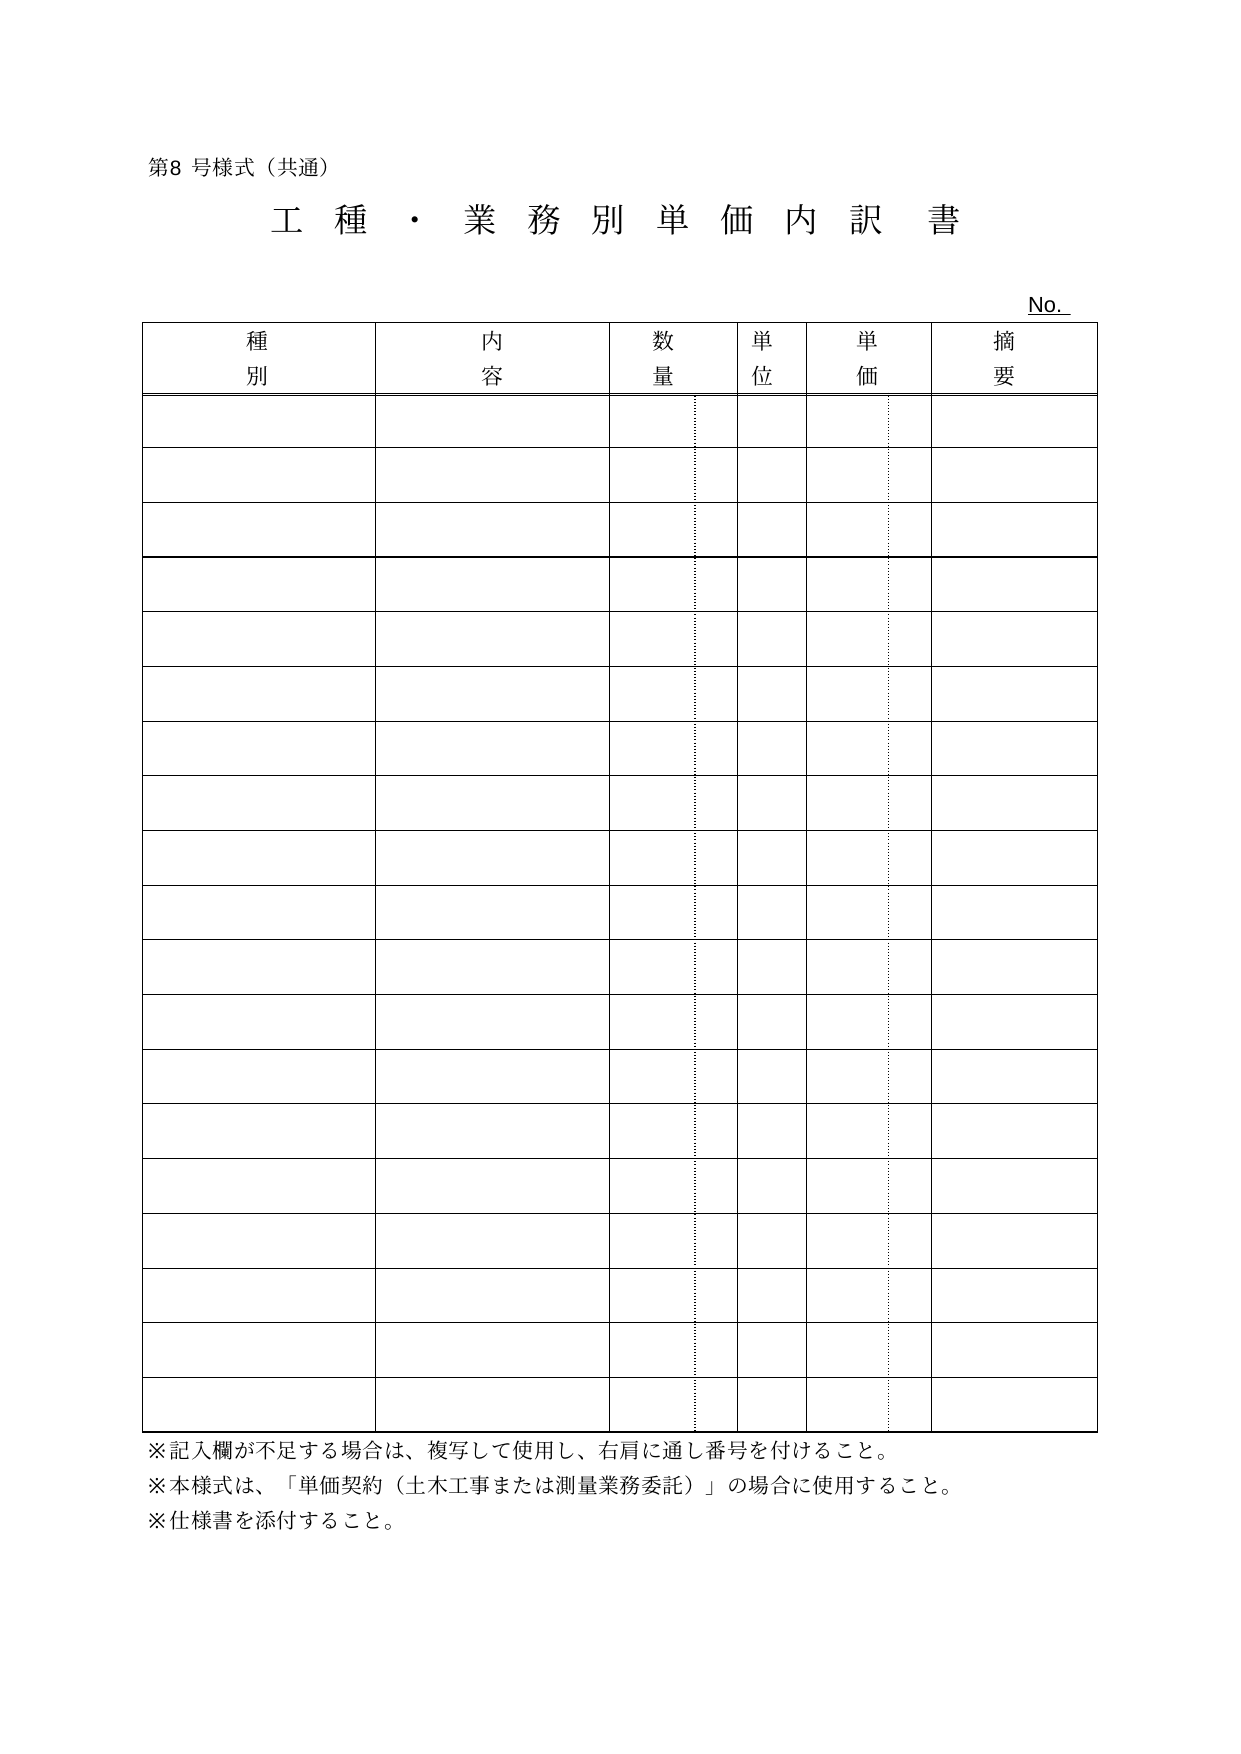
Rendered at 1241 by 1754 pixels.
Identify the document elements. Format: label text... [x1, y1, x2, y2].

table_cell [376, 667, 609, 721]
table_cell [888, 667, 931, 721]
table_cell [888, 995, 931, 1049]
table_cell [695, 995, 737, 1049]
table_cell [738, 612, 806, 666]
table_cell [807, 1104, 888, 1158]
table_cell [610, 667, 695, 721]
table_cell [376, 995, 609, 1049]
table_cell [738, 995, 806, 1049]
table_cell [610, 396, 695, 447]
table_cell [807, 722, 888, 775]
table_cell [610, 940, 695, 994]
table_cell [376, 1104, 609, 1158]
table_cell [807, 1159, 888, 1213]
table_cell [807, 1378, 888, 1431]
table_cell [695, 503, 737, 556]
table_cell [888, 558, 931, 611]
table_cell [610, 886, 695, 939]
table_cell [932, 1378, 1097, 1431]
table_cell [738, 503, 806, 556]
table_cell [738, 1214, 806, 1267]
table_cell [143, 776, 375, 830]
table_cell [738, 722, 806, 775]
table_cell [610, 995, 695, 1049]
table_cell [888, 776, 931, 830]
table_cell [738, 558, 806, 611]
table_cell [807, 503, 888, 556]
table_cell [807, 396, 888, 447]
table_cell [143, 503, 375, 556]
table_cell [695, 886, 737, 939]
table_cell [143, 940, 375, 994]
table_cell [738, 831, 806, 884]
table_cell [932, 1214, 1097, 1267]
table_cell [143, 1159, 375, 1213]
table_header 種 別 [143, 323, 375, 392]
table_cell [376, 1050, 609, 1103]
table_cell [143, 995, 375, 1049]
table_cell [932, 831, 1097, 884]
table_cell [610, 776, 695, 830]
table_header 内 容 [376, 323, 609, 392]
table_cell [376, 448, 609, 502]
table_header 単 価 [807, 323, 931, 392]
table_cell [807, 1214, 888, 1267]
table_cell [143, 1050, 375, 1103]
table_cell [807, 1050, 888, 1103]
table_cell [143, 1323, 375, 1377]
table_cell [695, 396, 737, 447]
table_cell [888, 722, 931, 775]
table_cell [695, 558, 737, 611]
table_cell [143, 1269, 375, 1322]
table_cell [932, 1050, 1097, 1103]
table_cell [738, 776, 806, 830]
table_cell [738, 1323, 806, 1377]
table_cell [888, 396, 931, 447]
table_cell [888, 940, 931, 994]
table_cell [695, 1050, 737, 1103]
table_cell [807, 831, 888, 884]
table_cell [143, 448, 375, 502]
table_cell [932, 448, 1097, 502]
table_cell [695, 831, 737, 884]
table_cell [738, 1104, 806, 1158]
table_cell [143, 396, 375, 447]
table_cell [932, 612, 1097, 666]
table_cell [610, 1378, 695, 1431]
table_cell [610, 1159, 695, 1213]
table_cell [738, 1159, 806, 1213]
table_cell [376, 831, 609, 884]
table_cell [376, 503, 609, 556]
table_cell [888, 1104, 931, 1158]
table_cell [143, 722, 375, 775]
text 第8号様式（共通） [148, 148, 1092, 183]
table_cell [695, 722, 737, 775]
table_cell [143, 831, 375, 884]
table_cell [610, 831, 695, 884]
text ※記入欄が不足する場合は、複写して使用し、右肩に通し番号を付けること。 [148, 1433, 1092, 1467]
table_cell [807, 886, 888, 939]
table_cell [376, 558, 609, 611]
table_cell [610, 722, 695, 775]
table_cell [695, 1269, 737, 1322]
table_cell [932, 558, 1097, 611]
table_cell [888, 831, 931, 884]
table_cell [143, 1214, 375, 1267]
table_cell [610, 1214, 695, 1267]
table_cell [376, 1269, 609, 1322]
table_cell [932, 776, 1097, 830]
table_cell [376, 1159, 609, 1213]
table_cell [932, 503, 1097, 556]
table_cell [610, 448, 695, 502]
table_cell [610, 1050, 695, 1103]
table_cell [738, 886, 806, 939]
table_cell [932, 396, 1097, 447]
table_cell [376, 1214, 609, 1267]
text 工種・業務別単価内訳書 [148, 183, 1092, 253]
table_cell [610, 558, 695, 611]
table_cell [143, 886, 375, 939]
table_header 摘 要 [932, 323, 1097, 392]
table_cell [807, 558, 888, 611]
table_cell [807, 448, 888, 502]
table_cell [695, 1378, 737, 1431]
table_cell [807, 1323, 888, 1377]
table_cell [695, 1323, 737, 1377]
table_cell [376, 722, 609, 775]
table_cell [888, 503, 931, 556]
table_cell [738, 940, 806, 994]
table_cell [376, 612, 609, 666]
table_cell [143, 1104, 375, 1158]
table_cell [610, 1269, 695, 1322]
table_cell [932, 1323, 1097, 1377]
table_cell [932, 886, 1097, 939]
text ※仕様書を添付すること。 [148, 1502, 1092, 1537]
table_cell [610, 503, 695, 556]
table_cell [695, 776, 737, 830]
table_cell [932, 667, 1097, 721]
table_cell [932, 1159, 1097, 1213]
text ※本様式は、「単価契約（土木工事または測量業務委託）」の場合に使用すること。 [148, 1467, 1092, 1502]
table_cell [932, 722, 1097, 775]
table_cell [932, 1104, 1097, 1158]
table_cell [888, 448, 931, 502]
table_cell [143, 667, 375, 721]
table_cell [807, 776, 888, 830]
table_cell [807, 940, 888, 994]
table_header 単位 [738, 323, 806, 392]
table_cell [695, 667, 737, 721]
table_cell [376, 396, 609, 447]
table_cell [888, 1214, 931, 1267]
table_cell [738, 667, 806, 721]
table_cell [932, 1269, 1097, 1322]
table_cell [143, 558, 375, 611]
table_cell [376, 1378, 609, 1431]
table_cell [888, 612, 931, 666]
table_cell [888, 1378, 931, 1431]
table_cell [738, 1378, 806, 1431]
table_cell [888, 1323, 931, 1377]
table_cell [932, 995, 1097, 1049]
table_cell [695, 940, 737, 994]
table_cell [695, 1104, 737, 1158]
table_cell [738, 1050, 806, 1103]
table_cell [888, 1050, 931, 1103]
table_cell [695, 612, 737, 666]
table_cell [807, 995, 888, 1049]
table_cell [888, 886, 931, 939]
table_cell [932, 940, 1097, 994]
table_cell [888, 1159, 931, 1213]
table_cell [376, 886, 609, 939]
table_cell [738, 448, 806, 502]
table_cell [143, 612, 375, 666]
table_cell [143, 1378, 375, 1431]
table_cell [610, 612, 695, 666]
table_cell [376, 940, 609, 994]
table_cell [738, 396, 806, 447]
table_cell [695, 448, 737, 502]
table_header 数 量 [610, 323, 737, 392]
table_cell [738, 1269, 806, 1322]
table_cell [807, 1269, 888, 1322]
table_cell [376, 1323, 609, 1377]
table_cell [610, 1323, 695, 1377]
table_cell [610, 1104, 695, 1158]
table_cell [695, 1159, 737, 1213]
table_cell [807, 612, 888, 666]
table_cell [888, 1269, 931, 1322]
text No. [148, 287, 1092, 322]
table_cell [376, 776, 609, 830]
table_cell [807, 667, 888, 721]
table_cell [695, 1214, 737, 1267]
